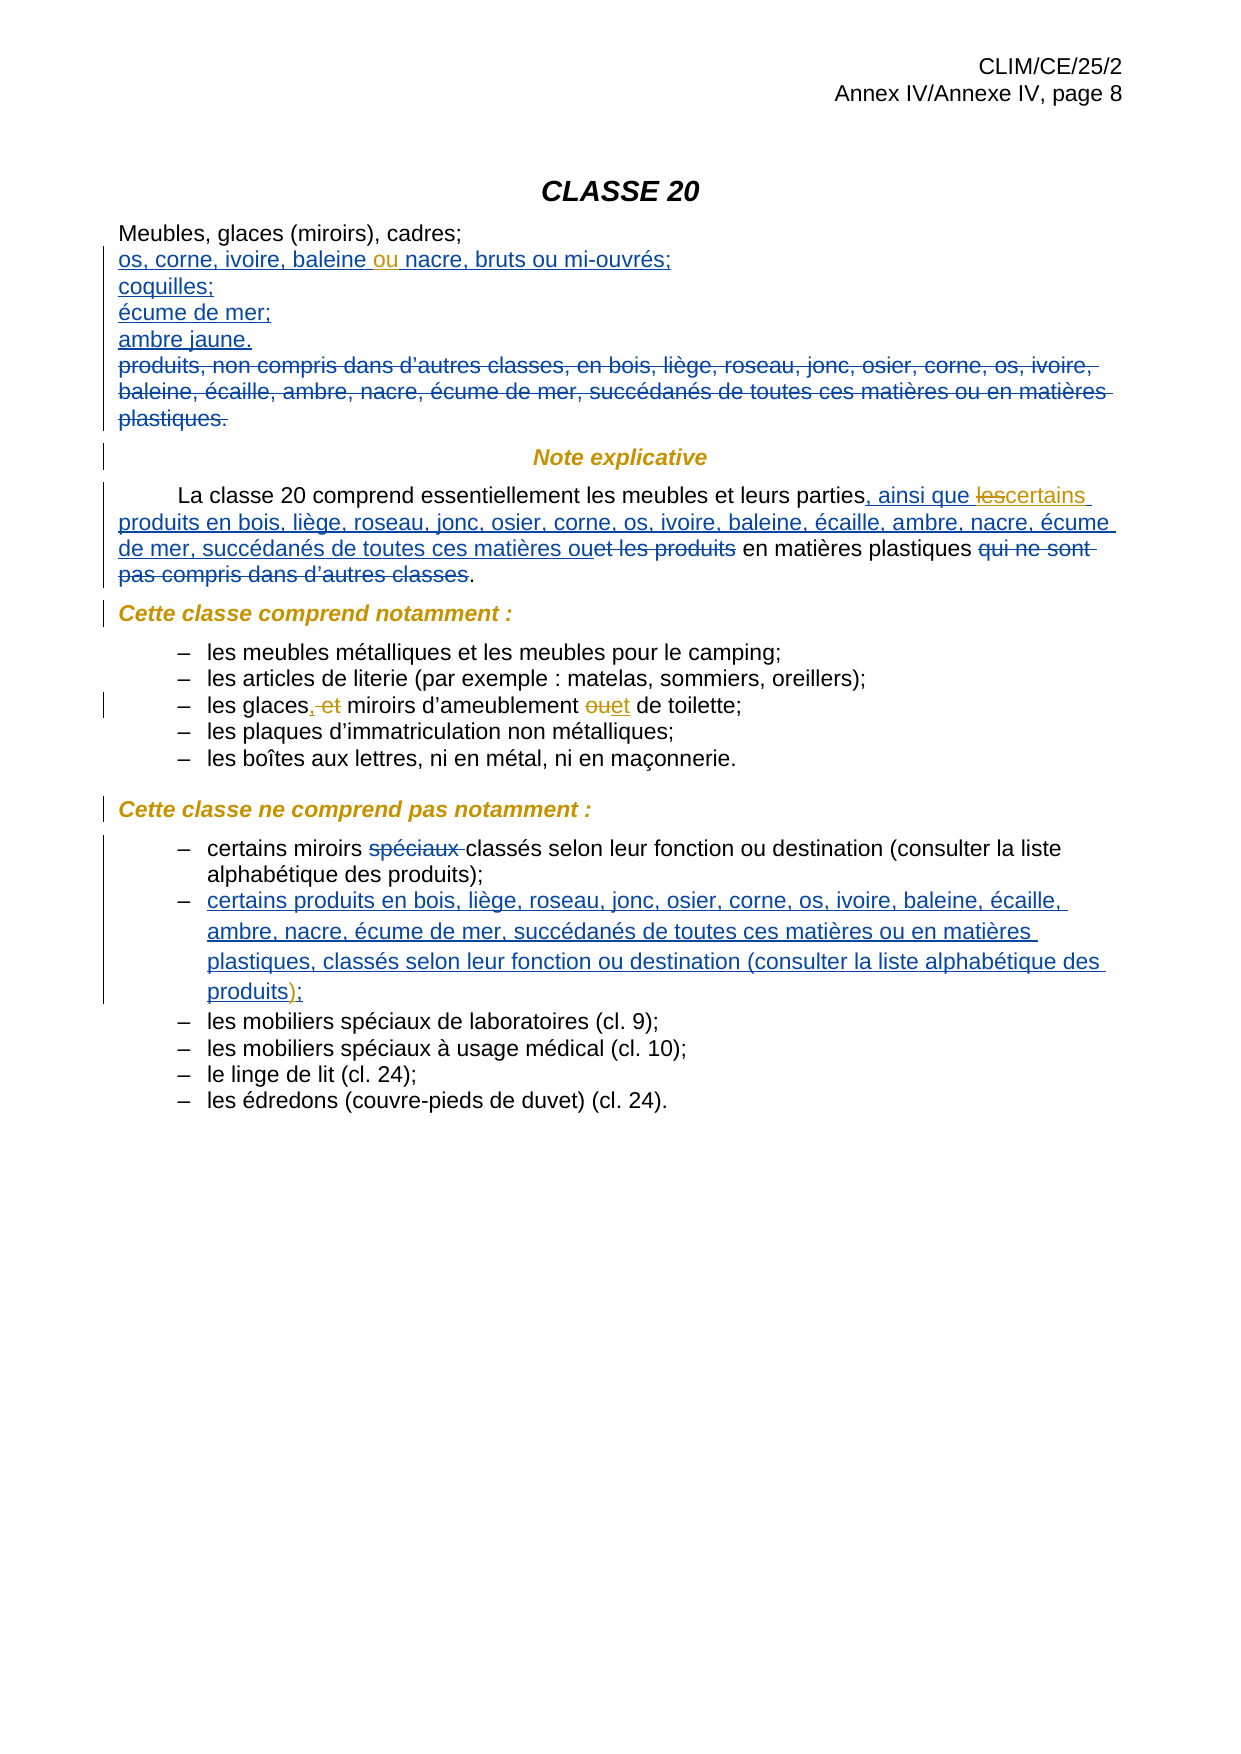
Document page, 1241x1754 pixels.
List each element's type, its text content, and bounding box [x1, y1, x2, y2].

text – les articles de literie (par exemple : matelas, sommiers, oreillers); [177, 665, 1122, 692]
text – le linge de lit (cl. 24); [177, 1061, 1122, 1087]
text – les mobiliers spéciaux de laboratoires (cl. 9); [177, 1008, 1122, 1034]
text – les meubles métalliques et les meubles pour le camping; [177, 639, 1122, 665]
text CLASSE 20 [118, 174, 1122, 208]
text La classe 20 comprend essentiellement les meubles et leurs parties en matières plastiques . [118, 482, 1122, 588]
text – les plaques d’immatriculation non métalliques; [177, 718, 1122, 744]
text Note explicative [118, 443, 1122, 470]
text – les édredons (couvre-pieds de duvet) (cl. 24). [177, 1087, 1122, 1114]
text – les glaces miroirs d’ameublement de toilette; [177, 692, 1122, 718]
text Cette classe ne comprend pas notamment : [118, 796, 1122, 822]
text – certains miroirs classés selon leur fonction ou destination (consulter la liste alphabétique des produits); [177, 835, 1122, 887]
text Meubles, glaces (miroirs), cadres; [118, 220, 1122, 246]
text Cette classe comprend notamment : [118, 600, 1122, 627]
text – les boîtes aux lettres, ni en métal, ni en maçonnerie. [177, 744, 1122, 771]
text – les mobiliers spéciaux à usage médical (cl. 10); [177, 1034, 1122, 1061]
